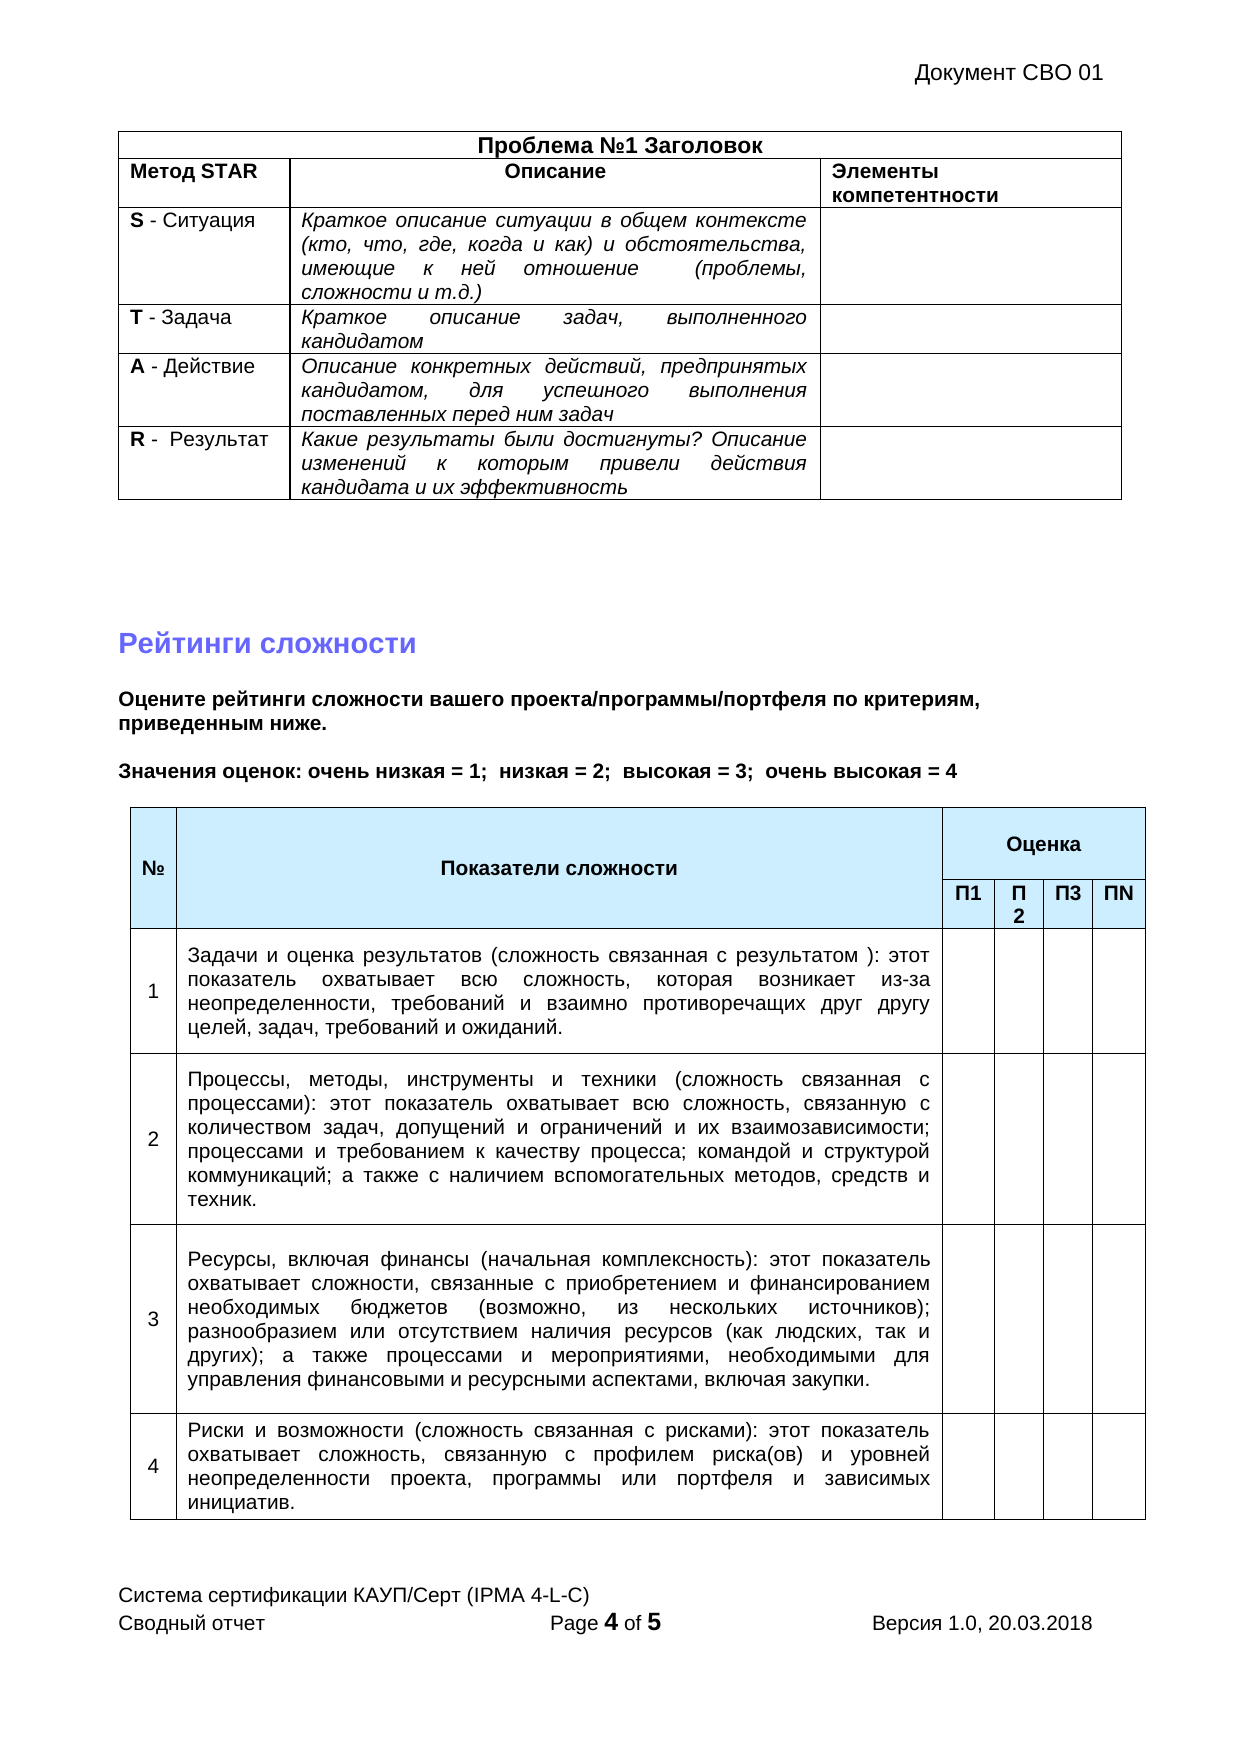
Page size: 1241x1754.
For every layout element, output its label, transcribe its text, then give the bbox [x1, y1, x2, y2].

table_cell П1 [943, 880, 994, 928]
table_cell R - Результат [119, 427, 289, 498]
table_cell Элементы компетентности [821, 159, 1121, 207]
text Рейтинги сложности [118, 626, 1122, 659]
table_cell Процессы, методы, инструменты и техники (сложность связанная с процессами): этот показатель охватывает всю сложность, связанную с количеством задач, допущений и ограничений и их взаимозависимости; процессами и требованием к качеству процесса; командой и структурой коммуникаций; а также с наличием вспомогательных методов, средств и техник. [177, 1054, 942, 1223]
table_cell [995, 929, 1043, 1053]
table_cell Ресурсы, включая финансы (начальная комплексность): этот показатель охватывает сложности, связанные с приобретением и финансированием необходимых бюджетов (возможно, из нескольких источников); разнообразием или отсутствием наличия ресурсов (как людских, так и других); а также процессами и мероприятиями, необходимыми для управления финансовыми и ресурсными аспектами, включая закупки. [177, 1225, 942, 1413]
table_cell Риски и возможности (сложность связанная с рисками): этот показатель охватывает сложность, связанную с профилем риска(ов) и уровней неопределенности проекта, программы или портфеля и зависимых инициатив. [177, 1414, 942, 1519]
table_cell [1044, 1414, 1092, 1519]
table_header Показатели сложности [177, 808, 942, 928]
table_cell [821, 354, 1121, 426]
table_cell S - Ситуация [119, 208, 289, 304]
table_cell П2 [995, 880, 1043, 928]
table_cell Краткое описание задач, выполненного кандидатом [291, 305, 820, 353]
table_cell Задачи и оценка результатов (сложность связанная с результатом ): этот показатель охватывает всю сложность, которая возникает из-за неопределенности, требований и взаимно противоречащих друг другу целей, задач, требований и ожиданий. [177, 929, 942, 1053]
table_cell 1 [131, 929, 176, 1053]
table_header № [131, 808, 176, 928]
table_header Оценка [943, 808, 1145, 879]
table_cell A - Действие [119, 354, 289, 426]
table_cell [943, 1054, 994, 1223]
table_cell [1044, 1054, 1092, 1223]
table_cell [1044, 1225, 1092, 1413]
table_cell [1044, 929, 1092, 1053]
table_cell Описание конкретных действий, предпринятых кандидатом, для успешного выполнения поставленных перед ним задач [291, 354, 820, 426]
table_cell [995, 1054, 1043, 1223]
text Значения оценок: очень низкая = 1; низкая = 2; высокая = 3; очень высокая = 4 [118, 759, 1122, 783]
table_cell [821, 208, 1121, 304]
table_cell П3 [1044, 880, 1092, 928]
table_cell Краткое описание ситуации в общем контексте (кто, что, где, когда и как) и обстоятельства, имеющие к ней отношение (проблемы, сложности и т.д.) [291, 208, 820, 304]
table_cell [995, 1414, 1043, 1519]
table_cell [943, 929, 994, 1053]
table_cell T - Задача [119, 305, 289, 353]
table_cell 4 [131, 1414, 176, 1519]
table_cell [821, 427, 1121, 498]
table_cell 3 [131, 1225, 176, 1413]
table_cell [1093, 1225, 1145, 1413]
table_cell Описание [291, 159, 820, 207]
text Оцените рейтинги сложности вашего проекта/программы/портфеля по критериям, приведенным ниже. [118, 687, 1122, 735]
table_cell [821, 305, 1121, 353]
table_cell [995, 1225, 1043, 1413]
table_cell Какие результаты были достигнуты? Описание изменений к которым привели действия кандидата и их эффективность [291, 427, 820, 498]
table_cell 2 [131, 1054, 176, 1223]
table_cell [943, 1414, 994, 1519]
table_cell Метод STAR [119, 159, 289, 207]
table_cell [943, 1225, 994, 1413]
table_cell [1093, 929, 1145, 1053]
table_cell [1093, 1054, 1145, 1223]
table_cell ПN [1093, 880, 1145, 928]
table_cell [1093, 1414, 1145, 1519]
table_header Проблема №1 Заголовок [119, 132, 1121, 158]
